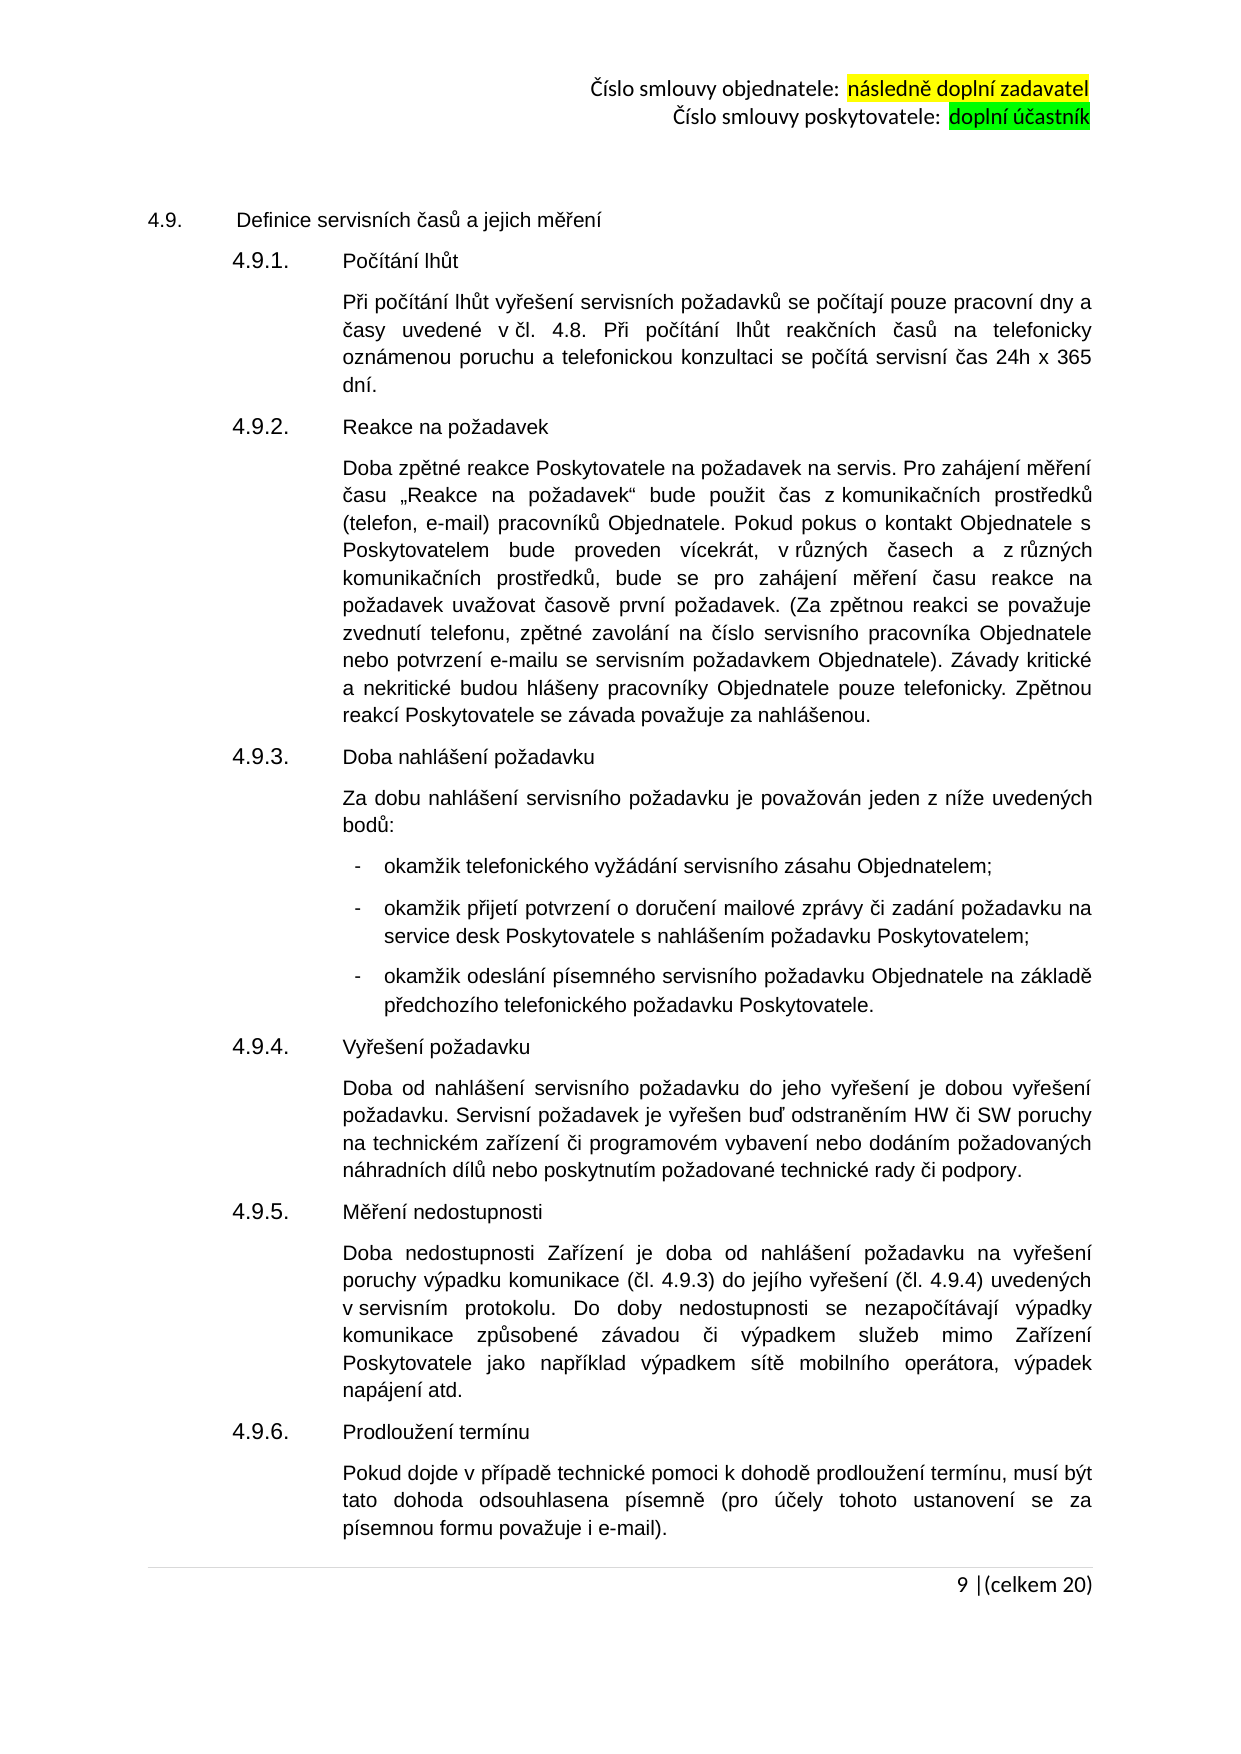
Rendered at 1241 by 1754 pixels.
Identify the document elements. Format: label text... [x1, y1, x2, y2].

subtitle Měření nedostupnosti [289, 1198, 1093, 1224]
subtitle Při počítání lhůt vyřešení servisních požadavků se počítají pouze pracovní dny a časy uvedené v čl. 4.8. Při počítání lhůt reakčních časů na telefonicky oznámenou poruchu a telefonickou konzultaci se počítá servisní čas 24h x 365 dní. [342, 290, 1093, 397]
subtitle Doba zpětné reakce Poskytovatele na požadavek na servis. Pro zahájení měření času „Reakce na požadavek“ bude použit čas z komunikačních prostředků (telefon, e-mail) pracovníků Objednatele. Pokud pokus o kontakt Objednatele s Poskytovatelem bude proveden vícekrát, v různých časech a z různých komunikačních prostředků, bude se pro zahájení měření času reakce na požadavek uvažovat časově první požadavek. (Za zpětnou reakci se považuje zvednutí telefonu, zpětné zavolání na číslo servisního pracovníka Objednatele nebo potvrzení e-mailu se servisním požadavkem Objednatele). Závady kritické a nekritické budou hlášeny pracovníky Objednatele pouze telefonicky. Zpětnou reakcí Poskytovatele se závada považuje za nahlášenou. [342, 455, 1093, 727]
subtitle Vyřešení požadavku [289, 1033, 1093, 1059]
list okamžik telefonického vyžádání servisního zásahu Objednatelem; [354, 853, 1093, 878]
subtitle Doba nahlášení požadavku [289, 743, 1093, 769]
list okamžik odeslání písemného servisního požadavku Objednatele na základě předchozího telefonického požadavku Poskytovatele. [354, 964, 1093, 1017]
text Doba od nahlášení servisního požadavku do jeho vyřešení je dobou vyřešení požadavku. Servisní požadavek je vyřešen buď odstraněním HW či SW poruchy na technickém zařízení či programovém vybavení nebo dodáním požadovaných náhradních dílů nebo poskytnutím požadované technické rady či podpory. [342, 1075, 1093, 1182]
subtitle Reakce na požadavek [289, 413, 1093, 439]
text Pokud dojde v případě technické pomoci k dohodě prodloužení termínu, musí být tato dohoda odsouhlasena písemně (pro účely tohoto ustanovení se za písemnou formu považuje i e-mail). [342, 1461, 1093, 1540]
subtitle Definice servisních časů a jejich měření [148, 207, 1093, 231]
subtitle Prodloužení termínu [289, 1418, 1093, 1444]
subtitle Za dobu nahlášení servisního požadavku je považován jeden z níže uvedených bodů: [342, 786, 1093, 837]
text Doba nedostupnosti Zařízení je doba od nahlášení požadavku na vyřešení poruchy výpadku komunikace (čl. 4.9.3) do jejího vyřešení (čl. 4.9.4) uvedených v servisním protokolu. Do doby nedostupnosti se nezapočítávají výpadky komunikace způsobené závadou či výpadkem služeb mimo Zařízení Poskytovatele jako například výpadkem sítě mobilního operátora, výpadek napájení atd. [342, 1241, 1093, 1402]
list okamžik přijetí potvrzení o doručení mailové zprávy či zadání požadavku na service desk Poskytovatele s nahlášením požadavku Poskytovatelem; [354, 895, 1093, 948]
subtitle Počítání lhůt [289, 247, 1093, 274]
